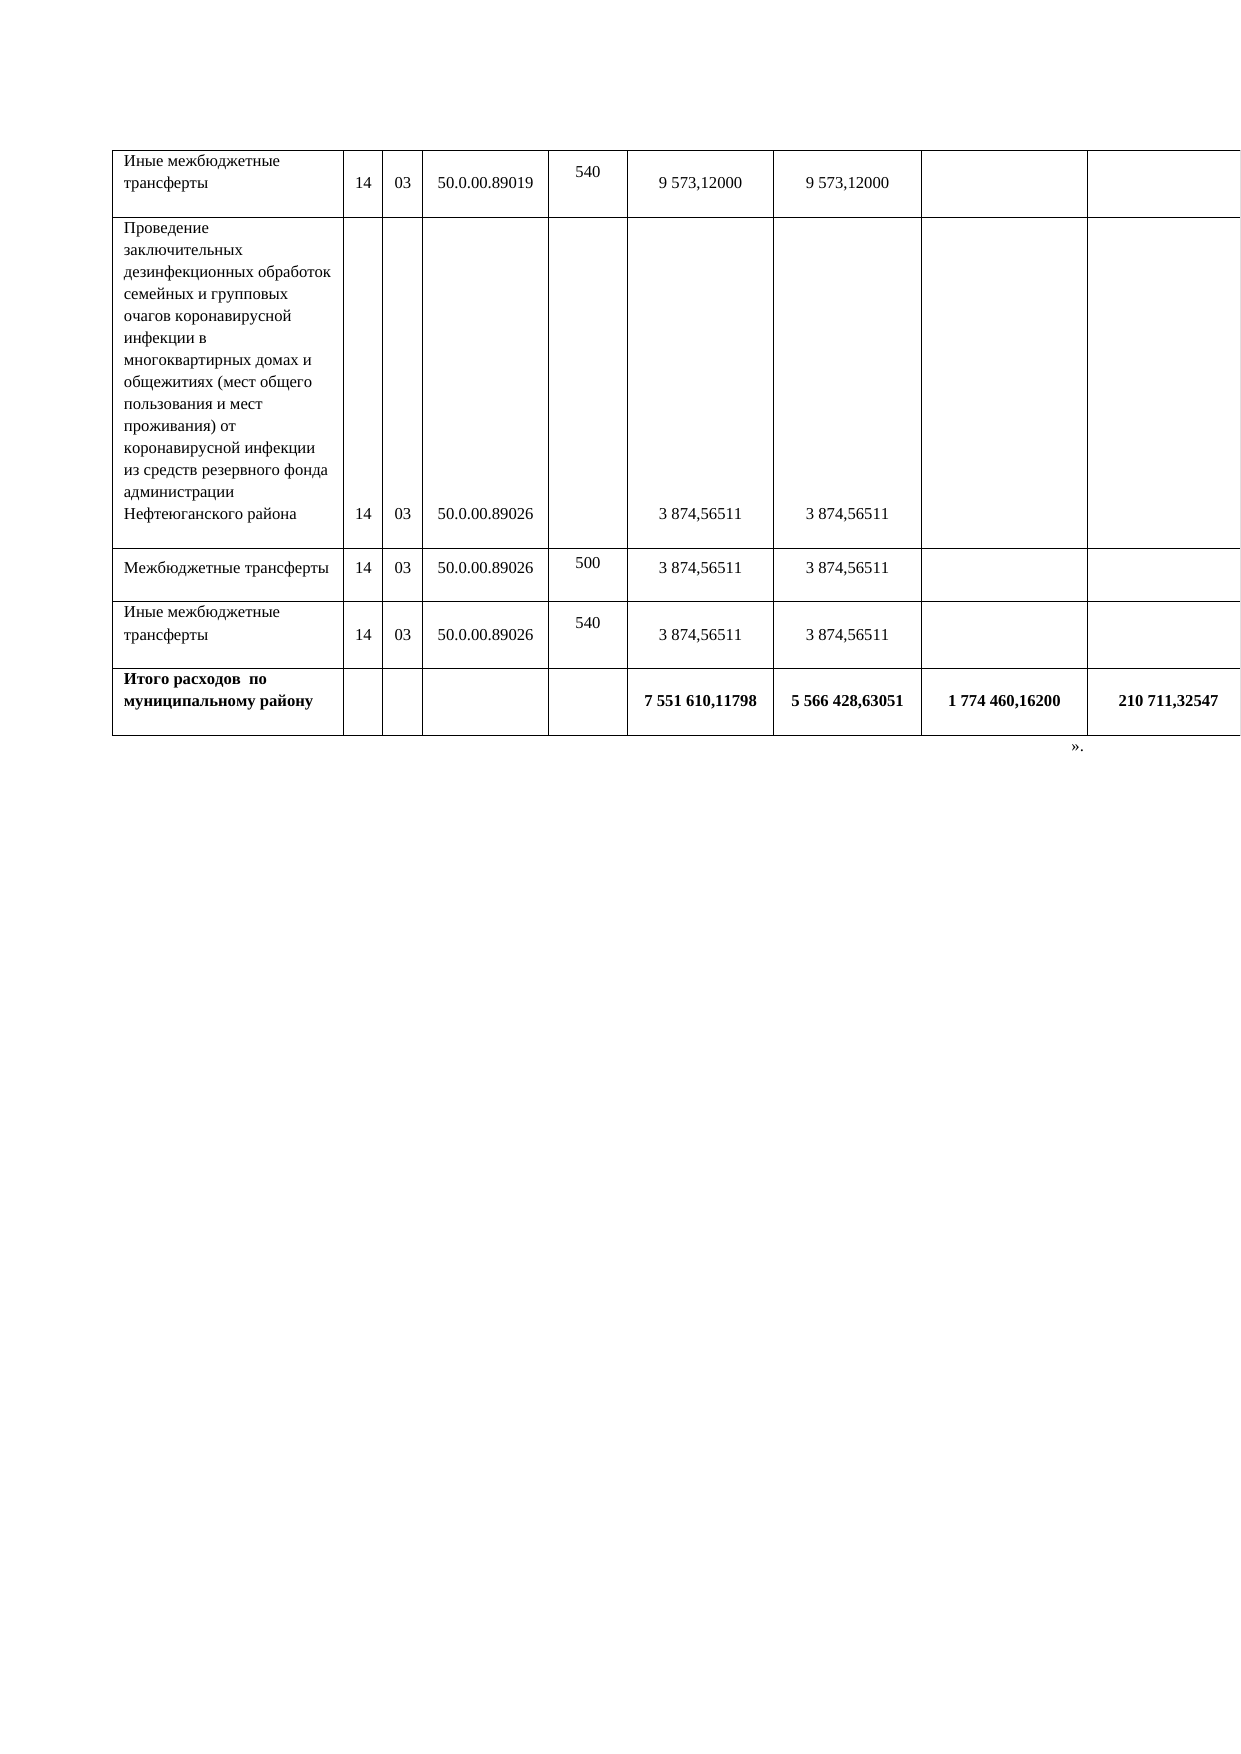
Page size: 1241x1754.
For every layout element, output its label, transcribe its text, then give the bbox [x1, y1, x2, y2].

text ». [1071, 736, 1128, 755]
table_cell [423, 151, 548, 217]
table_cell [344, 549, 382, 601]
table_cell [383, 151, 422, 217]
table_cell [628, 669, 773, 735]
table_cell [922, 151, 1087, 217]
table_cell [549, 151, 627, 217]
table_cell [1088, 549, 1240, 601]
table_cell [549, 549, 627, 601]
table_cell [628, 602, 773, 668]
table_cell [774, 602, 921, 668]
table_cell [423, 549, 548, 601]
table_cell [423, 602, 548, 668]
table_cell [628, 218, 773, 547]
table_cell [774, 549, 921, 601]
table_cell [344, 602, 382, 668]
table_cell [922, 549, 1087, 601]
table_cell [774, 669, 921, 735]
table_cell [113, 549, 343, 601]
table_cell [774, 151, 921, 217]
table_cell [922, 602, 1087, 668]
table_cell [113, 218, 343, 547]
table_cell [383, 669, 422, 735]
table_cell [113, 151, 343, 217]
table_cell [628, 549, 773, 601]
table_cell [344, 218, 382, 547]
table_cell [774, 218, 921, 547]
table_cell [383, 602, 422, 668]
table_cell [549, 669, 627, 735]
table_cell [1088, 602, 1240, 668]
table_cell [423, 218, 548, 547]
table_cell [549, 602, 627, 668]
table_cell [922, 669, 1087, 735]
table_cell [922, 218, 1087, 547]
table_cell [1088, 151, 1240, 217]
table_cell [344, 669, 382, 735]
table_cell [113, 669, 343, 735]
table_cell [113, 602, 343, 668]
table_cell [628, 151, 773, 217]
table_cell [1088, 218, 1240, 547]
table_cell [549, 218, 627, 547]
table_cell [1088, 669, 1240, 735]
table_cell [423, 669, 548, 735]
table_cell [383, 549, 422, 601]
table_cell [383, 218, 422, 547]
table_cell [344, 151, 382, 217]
